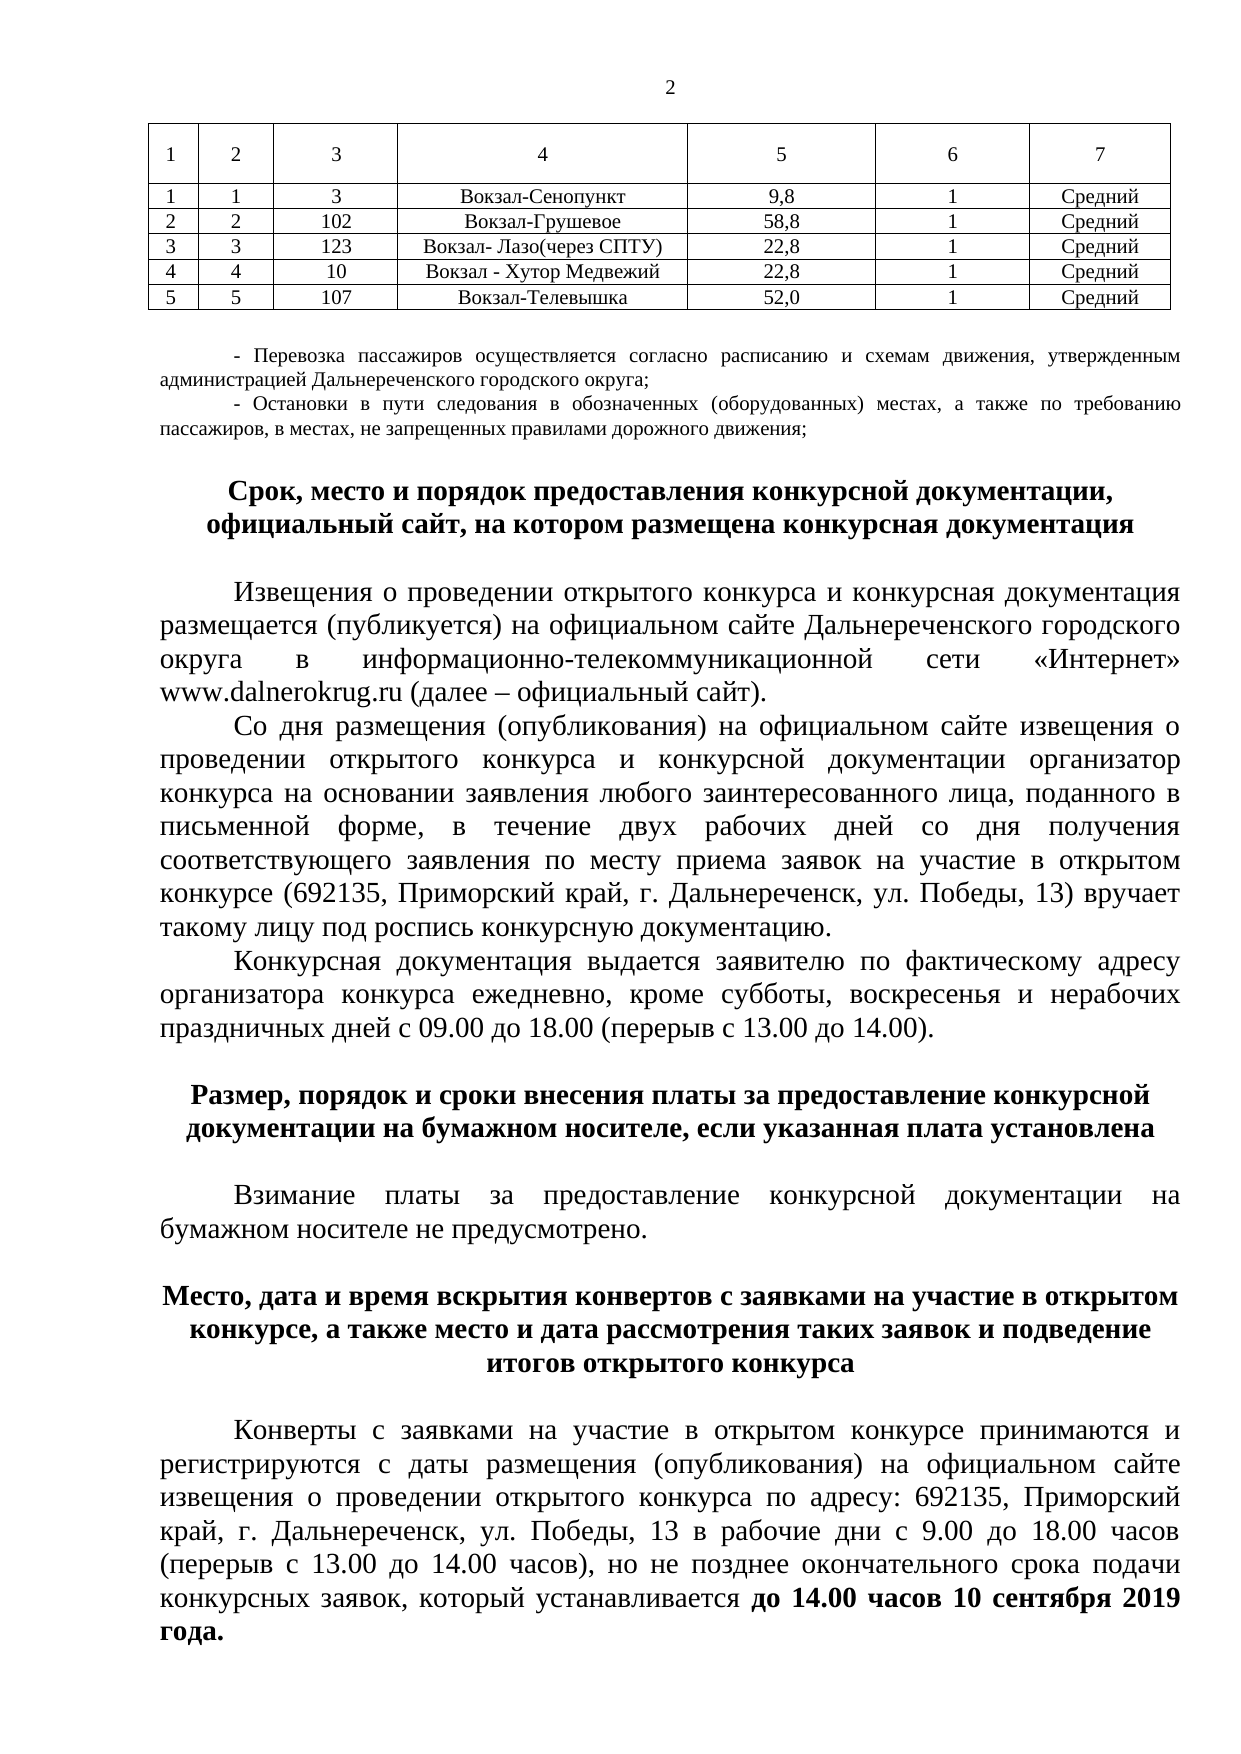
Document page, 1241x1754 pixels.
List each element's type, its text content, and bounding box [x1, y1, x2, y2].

table_cell Средний [1030, 285, 1170, 309]
table_cell Средний [1030, 260, 1170, 283]
table_cell 123 [274, 234, 397, 258]
table_cell Вокзал- Лазо(через СПТУ) [398, 234, 687, 258]
table_cell 4 [398, 124, 687, 183]
table_cell Средний [1030, 184, 1170, 208]
table_cell 1 [876, 285, 1029, 309]
table_cell 2 [199, 209, 273, 233]
table_cell 52,0 [688, 285, 875, 309]
table_cell 1 [876, 260, 1029, 283]
table_cell 2 [199, 124, 273, 183]
table_cell 5 [149, 285, 198, 309]
table_cell 5 [688, 124, 875, 183]
text - Перевозка пассажиров осуществляется согласно расписанию и схемам движения, утвержденным администрацией Дальнереченского городского округа; [159, 343, 1181, 391]
text Извещения о проведении открытого конкурса и конкурсная документация размещается (публикуется) на официальном сайте Дальнереченского городского округа в информационно-телекоммуникационной сети «Интернет» www.dalnerokrug.ru (далее – официальный сайт). [159, 574, 1181, 708]
table_cell 10 [274, 260, 397, 283]
table_cell Вокзал-Телевышка [398, 285, 687, 309]
table_cell Вокзал - Хутор Медвежий [398, 260, 687, 283]
table_cell 107 [274, 285, 397, 309]
text Со дня размещения (опубликования) на официальном сайте извещения о проведении открытого конкурса и конкурсной документации организатор конкурса на основании заявления любого заинтересованного лица, поданного в письменной форме, в течение двух рабочих дней со дня получения соответствующего заявления по месту приема заявок на участие в открытом конкурсе (692135, Приморский край, г. Дальнереченск, ул. Победы, 13) вручает такому лицу под роспись конкурсную документацию. [159, 708, 1181, 943]
table_cell 6 [876, 124, 1029, 183]
text Конкурсная документация выдается заявителю по фактическому адресу организатора конкурса ежедневно, кроме субботы, воскресенья и нерабочих праздничных дней с 09.00 до 18.00 (перерыв с 13.00 до 14.00). [159, 943, 1181, 1043]
table_cell Средний [1030, 209, 1170, 233]
table_cell 1 [149, 184, 198, 208]
text - Остановки в пути следования в обозначенных (оборудованных) местах, а также по требованию пассажиров, в местах, не запрещенных правилами дорожного движения; [159, 391, 1181, 439]
text Срок, место и порядок предоставления конкурсной документации, официальный сайт, на котором размещена конкурсная документация [159, 473, 1181, 540]
table_cell 7 [1030, 124, 1170, 183]
table_cell 1 [149, 124, 198, 183]
text Размер, порядок и сроки внесения платы за предоставление конкурсной документации на бумажном носителе, если указанная плата установлена [159, 1077, 1181, 1144]
table_cell 1 [876, 234, 1029, 258]
table_cell 4 [149, 260, 198, 283]
table_cell 102 [274, 209, 397, 233]
table_cell Средний [1030, 234, 1170, 258]
table_cell 3 [149, 234, 198, 258]
table_cell 1 [876, 184, 1029, 208]
text Место, дата и время вскрытия конвертов с заявками на участие в открытом конкурсе, а также место и дата рассмотрения таких заявок и подведение итогов открытого конкурса [159, 1278, 1181, 1379]
table_cell 22,8 [688, 234, 875, 258]
table_cell 9,8 [688, 184, 875, 208]
table_cell 5 [199, 285, 273, 309]
table_cell 2 [149, 209, 198, 233]
table_cell 3 [199, 234, 273, 258]
table_cell Вокзал-Сенопункт [398, 184, 687, 208]
table_cell 22,8 [688, 260, 875, 283]
table_cell Вокзал-Грушевое [398, 209, 687, 233]
table_cell 58,8 [688, 209, 875, 233]
table_cell 3 [274, 184, 397, 208]
table_cell 4 [199, 260, 273, 283]
table_cell 1 [199, 184, 273, 208]
table_cell 1 [876, 209, 1029, 233]
text Взимание платы за предоставление конкурсной документации на бумажном носителе не предусмотрено. [159, 1177, 1181, 1244]
table_cell 3 [274, 124, 397, 183]
text Конверты с заявками на участие в открытом конкурсе принимаются и регистрируются с даты размещения (опубликования) на официальном сайте извещения о проведении открытого конкурса по адресу: 692135, Приморский край, г. Дальнереченск, ул. Победы, 13 в рабочие дни с 9.00 до 18.00 часов (перерыв с 13.00 до 14.00 часов), но не позднее окончательного срока подачи конкурсных заявок, который устанавливается до 14.00 часов 10 сентября 2019 года. [159, 1412, 1181, 1647]
